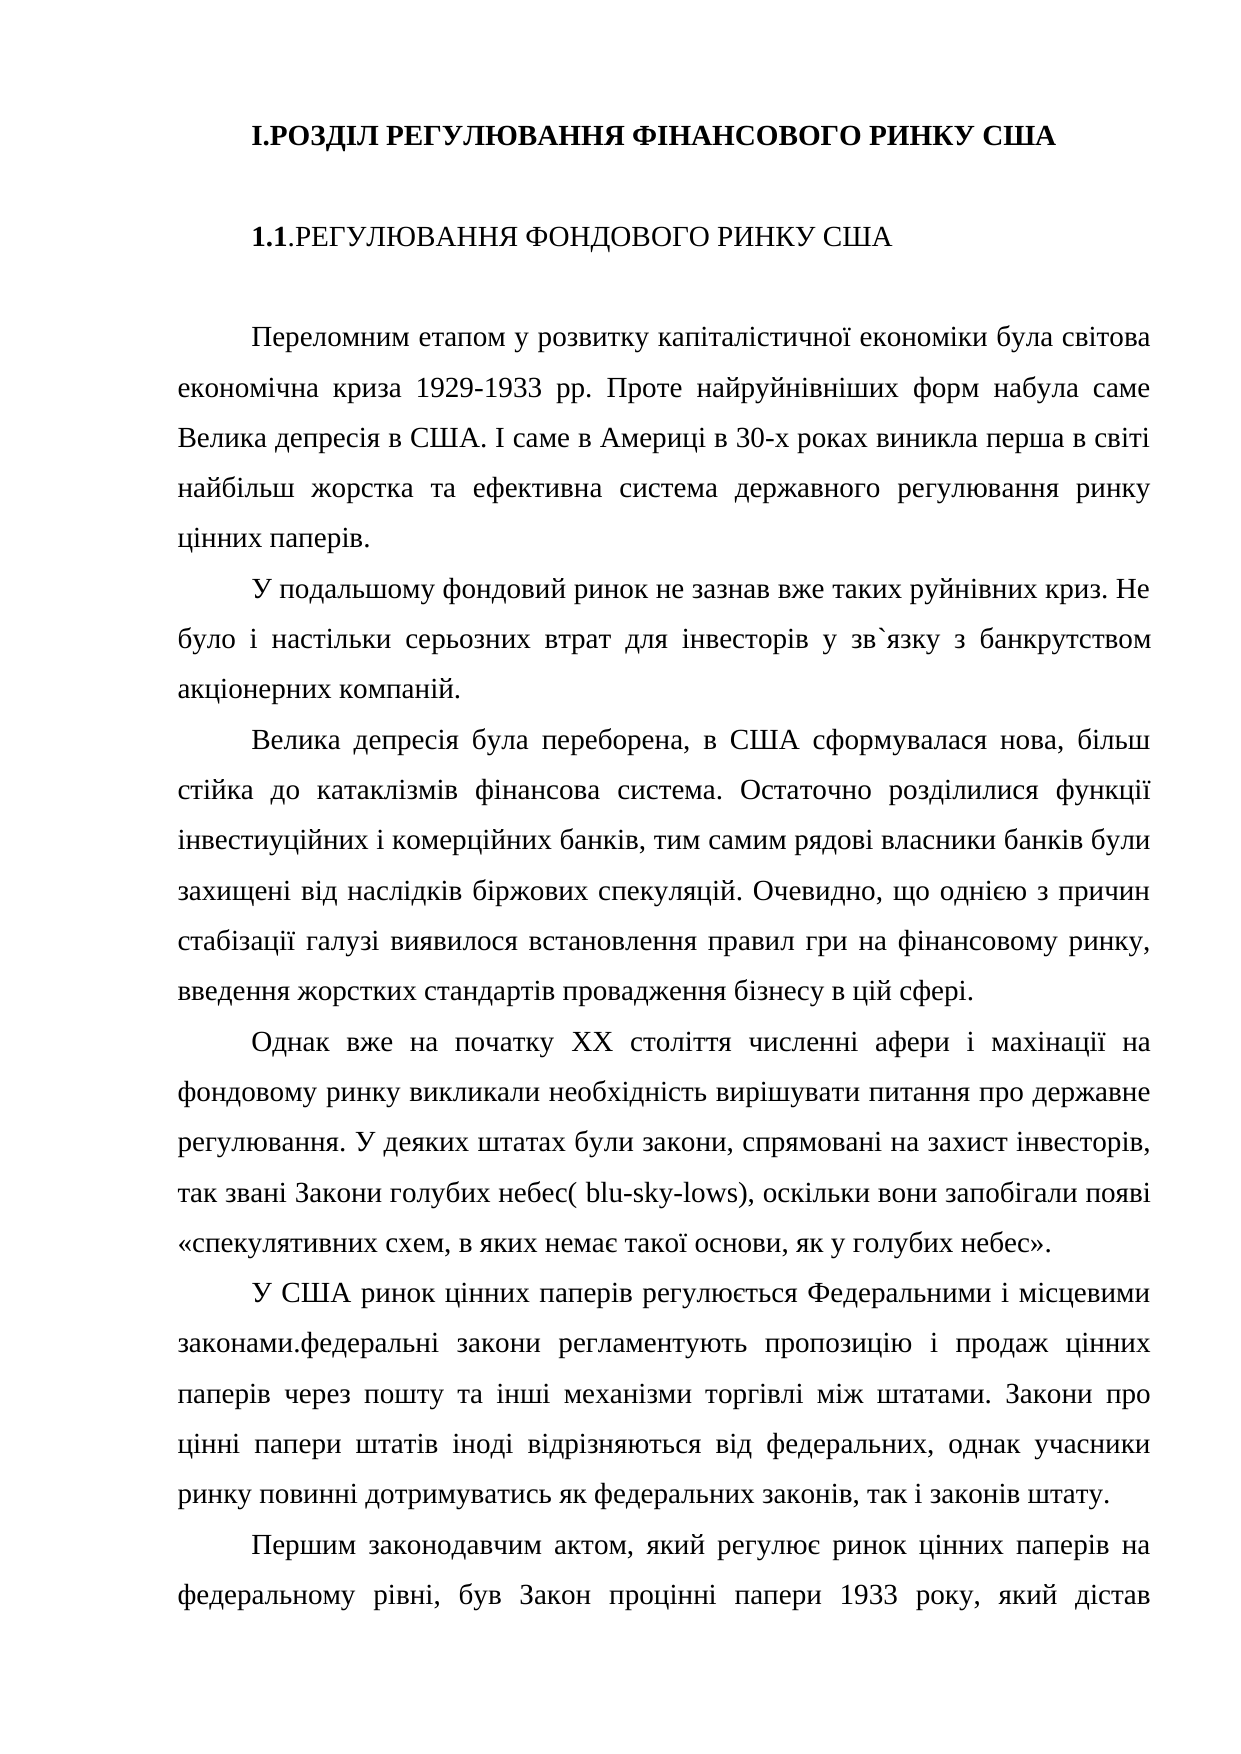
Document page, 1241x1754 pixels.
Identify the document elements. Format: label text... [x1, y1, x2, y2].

text Однак вже на початку XX століття численні афери і махінації на фондовому ринку викликали необхідність вирішувати питання про державне регулювання. У деяких штатах були закони, спрямовані на захист інвесторів, так звані Закони голубих небес( blu-sky-lows), оскільки вони запобігали появі «спекулятивних схем, в яких немає такої основи, як у голубих небес». [177, 1024, 1152, 1258]
text У подальшому фондовий ринок не зазнав вже таких руйнівних криз. Не було і настільки серьозних втрат для інвесторів у зв`язку з банкрутством акціонерних компаній. [177, 571, 1152, 705]
text Велика депресія була переборена, в США сформувалася нова, більш стійка до катаклізмів фінансова система. Остаточно розділилися функції інвестиуційних і комерційних банків, тим самим рядові власники банків були захищені від наслідків біржових спекуляцій. Очевидно, що однією з причин стабізації галузі виявилося встановлення правил гри на фінансовому ринку, введення жорстких стандартів провадження бізнесу в цій сфері. [177, 722, 1152, 1007]
text Переломним етапом у розвитку капіталістичної економіки була світова економічна криза 1929-1933 рр. Проте найруйнівніших форм набула саме Велика депресія в США. І саме в Америці в 30-х роках виникла перша в світі найбільш жорстка та ефективна система державного регулювання ринку цінних паперів. [177, 319, 1152, 554]
text І.РОЗДІЛ РЕГУЛЮВАННЯ ФІНАНСОВОГО РИНКУ США [177, 118, 1152, 152]
text У США ринок цінних паперів регулюється Федеральними і місцевими законами.федеральні закони регламентують пропозицію і продаж цінних паперів через пошту та інші механізми торгівлі між штатами. Закони про цінні папери штатів іноді відрізняються від федеральних, однак учасники ринку повинні дотримуватись як федеральних законів, так і законів штату. [177, 1275, 1152, 1510]
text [177, 1527, 1152, 1611]
text 1.1.РЕГУЛЮВАННЯ ФОНДОВОГО РИНКУ США [177, 219, 1152, 252]
